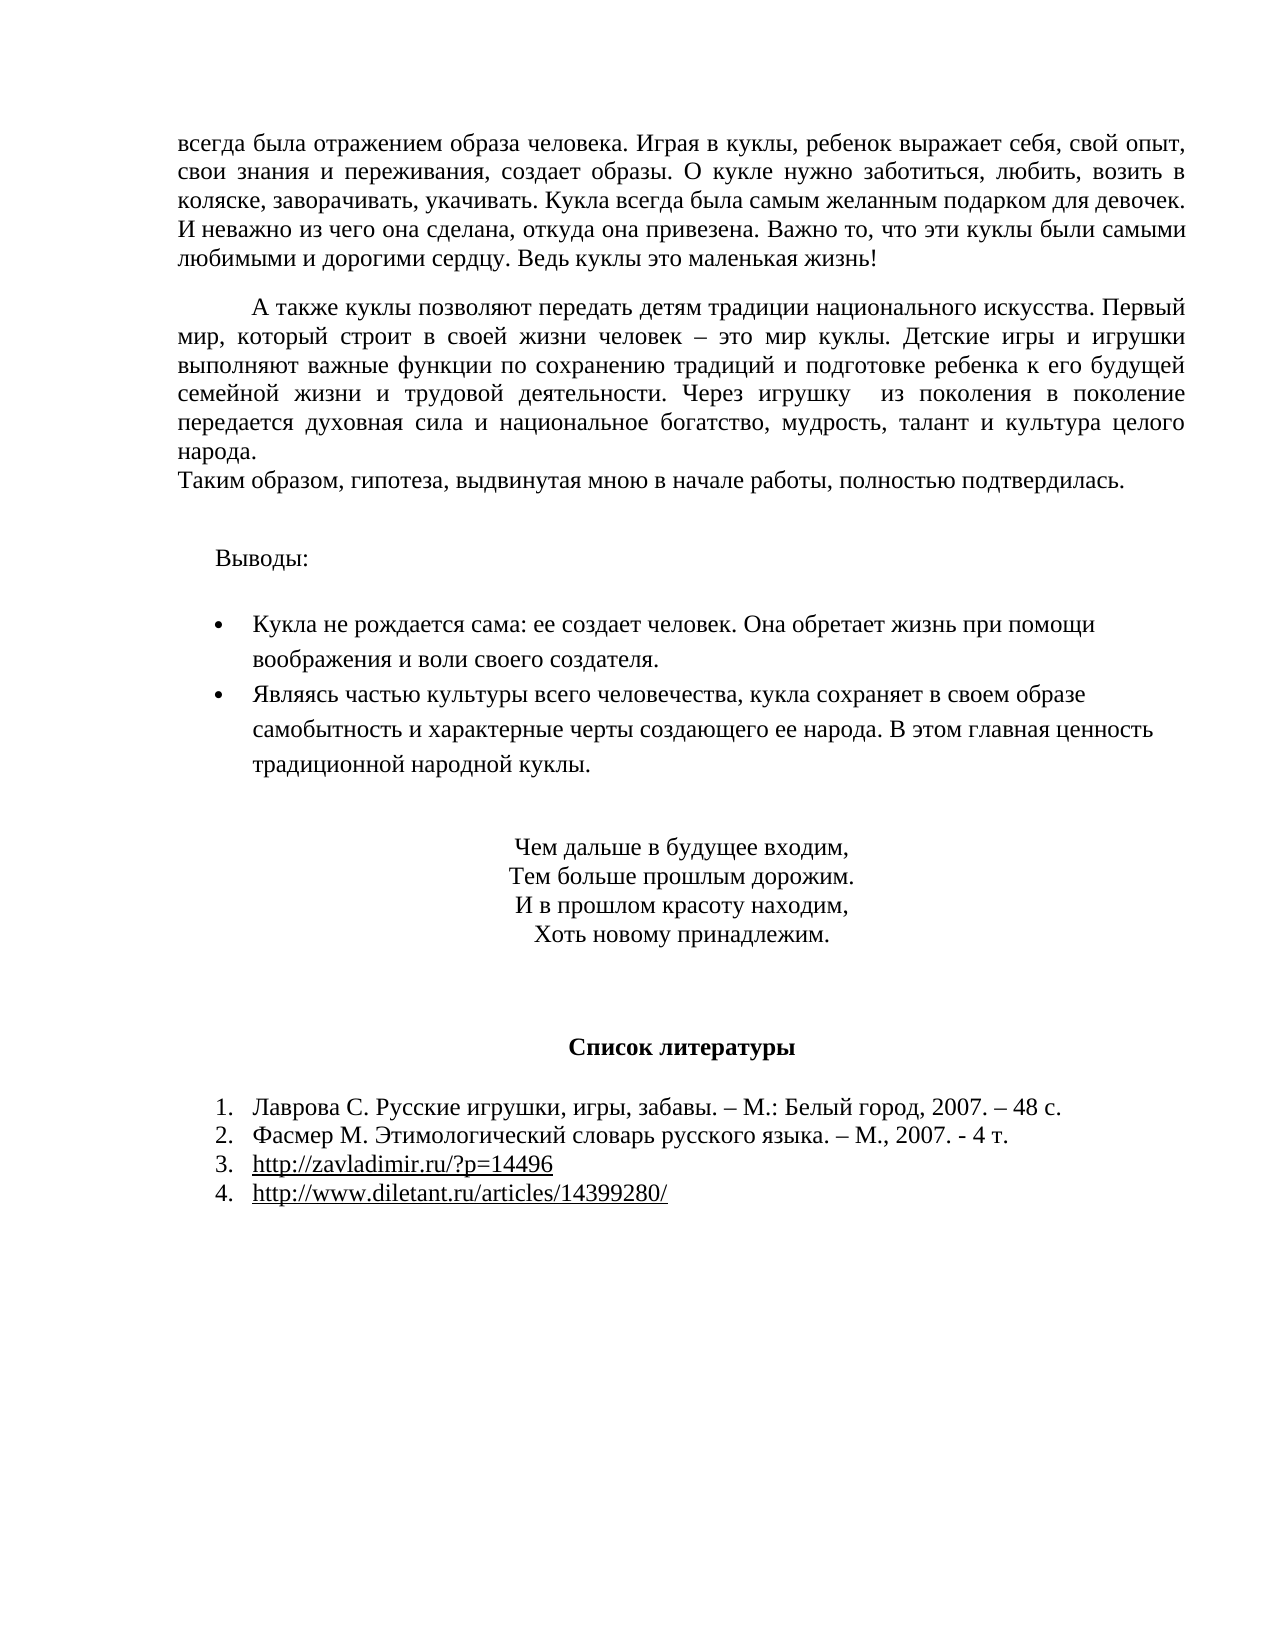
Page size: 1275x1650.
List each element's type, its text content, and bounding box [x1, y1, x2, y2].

list http://zavladimir.ru/?p=14496 [215, 1149, 1186, 1178]
text Чем дальше в будущее входим, Тем больше прошлым дорожим. И в прошлом красоту находим, Хоть новому принадлежим. [177, 832, 1186, 947]
list Лаврова С. Русские игрушки, игры, забавы. – М.: Белый город, 2007. – 48 с. [215, 1092, 1186, 1121]
text А также куклы позволяют передать детям традиции национального искусства. Первый мир, который строит в своей жизни человек – это мир куклы. Детские игры и игрушки выполняют важные функции по сохранению традиций и подготовке ребенка к его будущей семейной жизни и трудовой деятельности. Через игрушку из поколения в поколение передается духовная сила и национальное богатство, мудрость, талант и культура целого народа. [177, 292, 1186, 465]
text Таким образом, гипотеза, выдвинутая мною в начале работы, полностью подтвердилась. [177, 465, 1186, 493]
list http://www.diletant.ru/articles/14399280/ [215, 1178, 1186, 1207]
text Список литературы [177, 1032, 1186, 1061]
list Фасмер М. Этимологический словарь русского языка. – М., 2007. - 4 т. [215, 1121, 1186, 1149]
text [177, 128, 1186, 271]
list Кукла не рождается сама: ее создает человек. Она обретает жизнь при помощи воображения и воли своего создателя. [215, 603, 1186, 673]
text Выводы: [177, 543, 1186, 572]
list Являясь частью культуры всего человечества, кукла сохраняет в своем образе самобытность и характерные черты создающего ее народа. В этом главная ценность традиционной народной куклы. [215, 673, 1186, 778]
